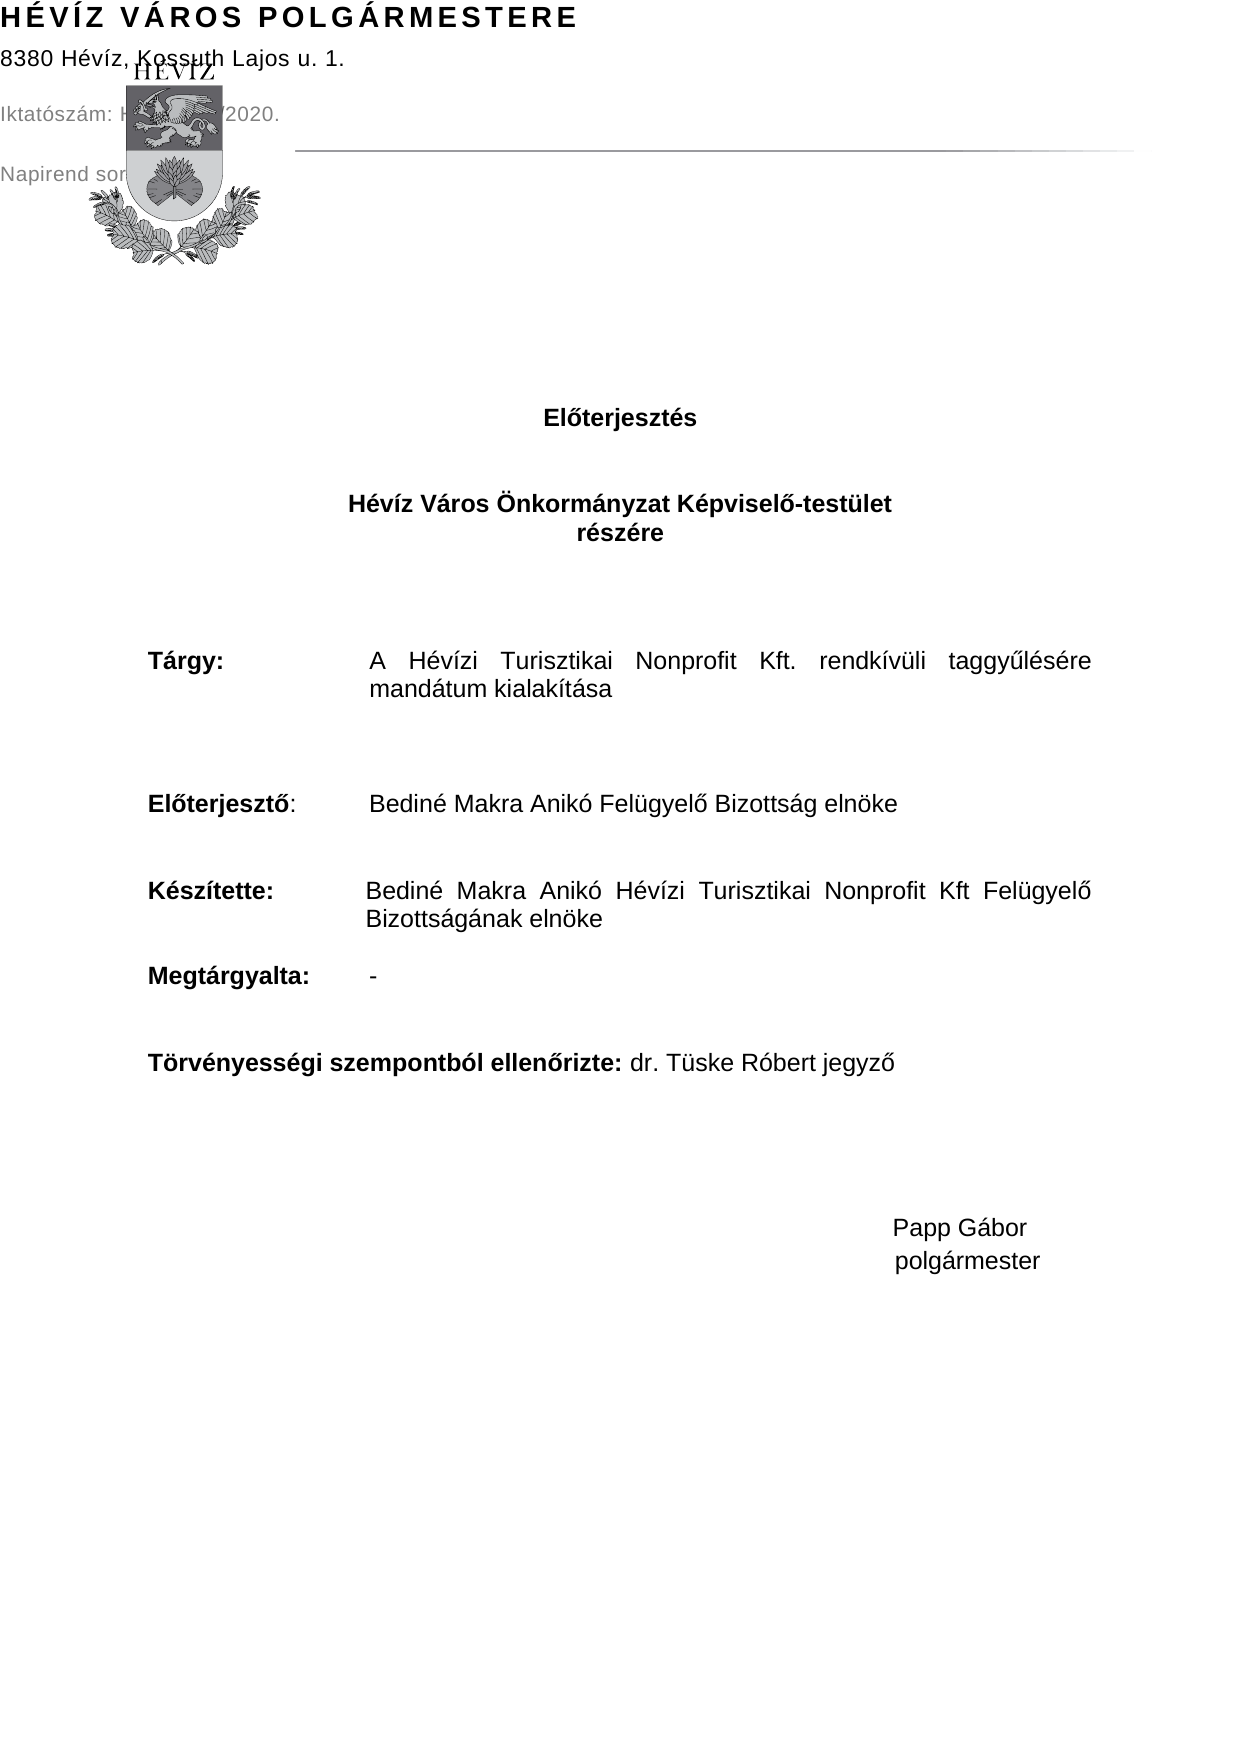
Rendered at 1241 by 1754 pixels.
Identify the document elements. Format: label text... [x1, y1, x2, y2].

text Tárgy: A Hévízi Turisztikai Nonprofit Kft. rendkívüli taggyűlésére mandátum kialakítása [148, 646, 1093, 703]
text Törvényességi szempontból ellenőrizte: dr. Tüske Róbert jegyző [148, 1047, 1093, 1076]
text Előterjesztő: Bediné Makra Anikó Felügyelő Bizottság elnöke [148, 789, 1093, 818]
text részére [148, 518, 1093, 547]
text Megtárgyalta: - [148, 961, 1093, 990]
text Készítette: Bediné Makra Anikó Hévízi Turisztikai Nonprofit Kft Felügyelő Bizottságának elnöke [148, 876, 1093, 933]
text Hévíz Város Önkormányzat Képviselő-testület [148, 489, 1093, 518]
text polgármester [148, 1246, 1093, 1274]
text Előterjesztés [148, 403, 1093, 432]
text Papp Gábor [148, 1213, 1093, 1241]
